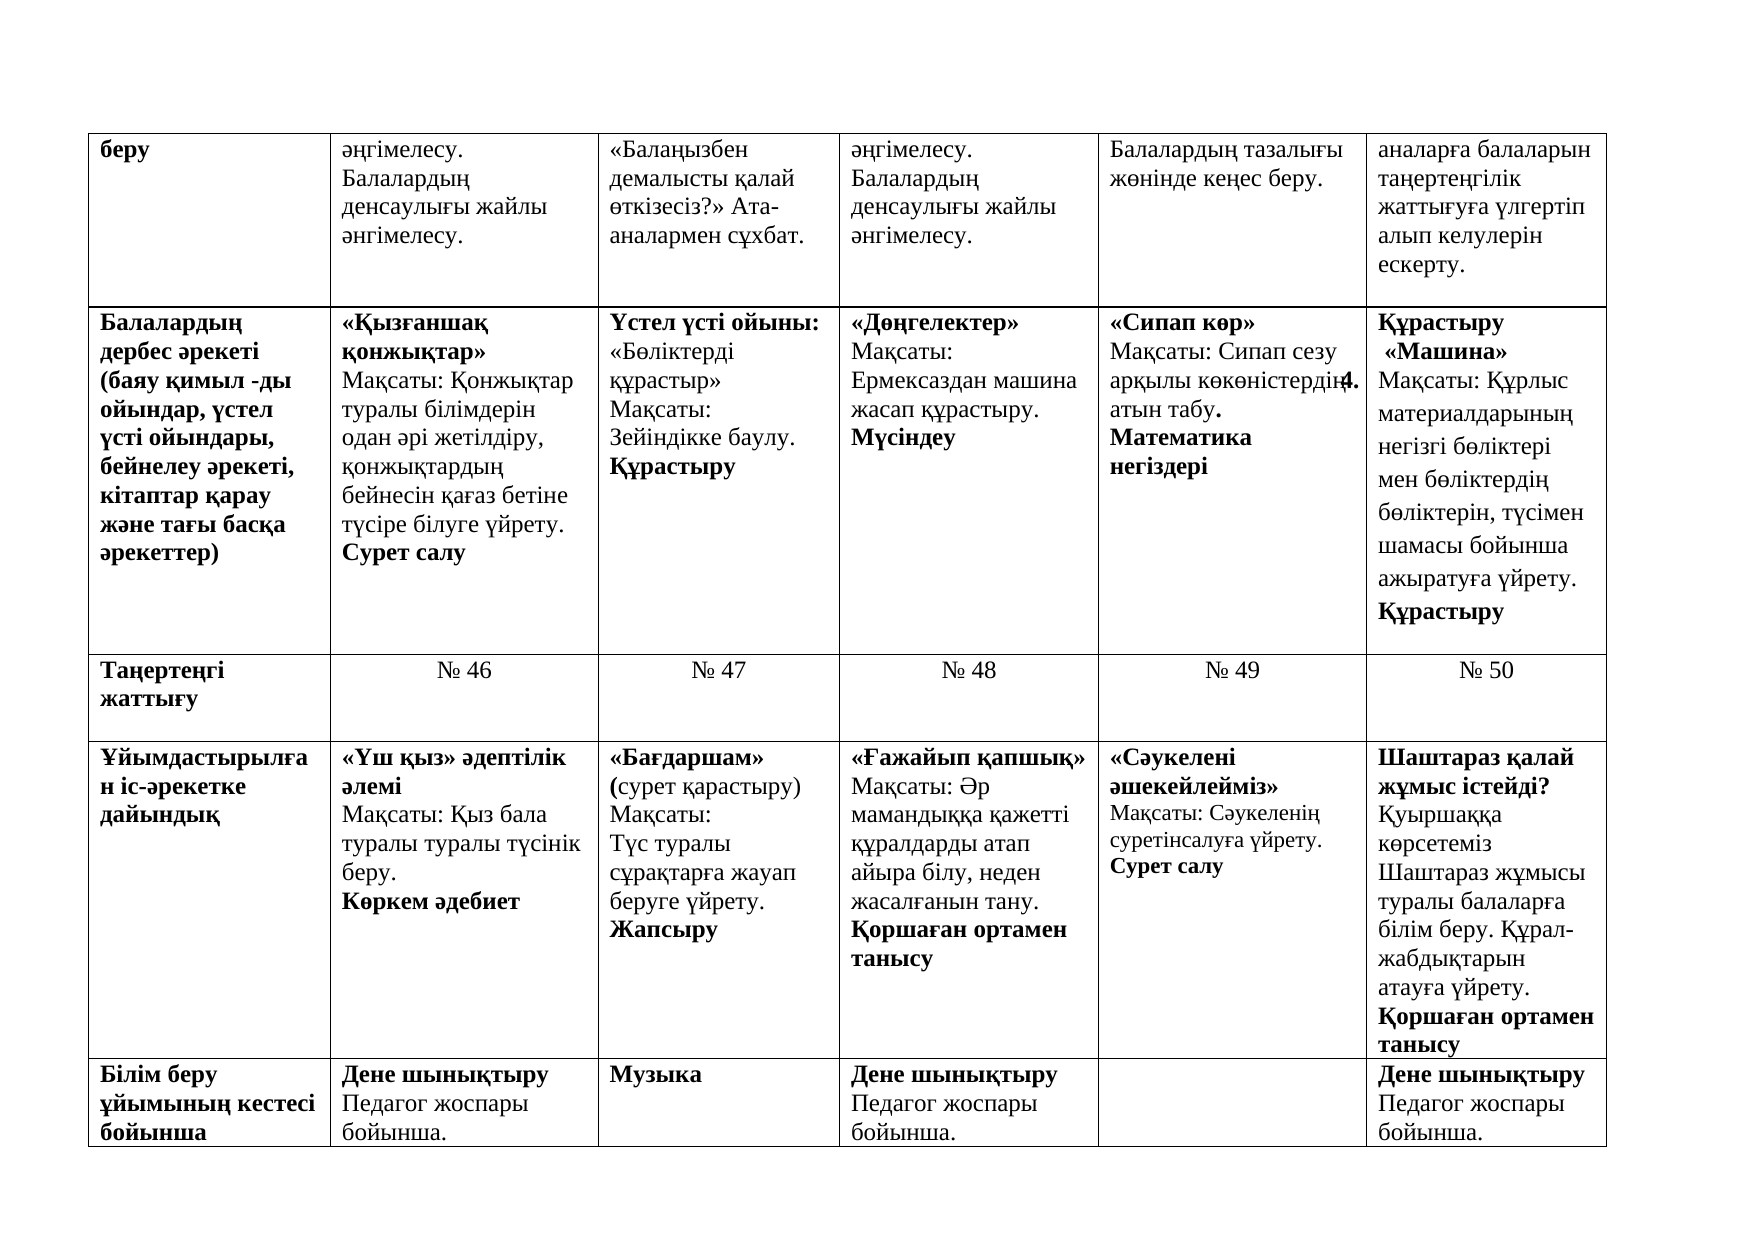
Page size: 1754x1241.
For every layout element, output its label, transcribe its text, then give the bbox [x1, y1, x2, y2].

table_cell Үстел үсті ойыны: «Бөліктерді құрастыр» Мақсаты: Зейіндікке баулу. Құрастыру [599, 308, 839, 654]
table_cell № 50 [1367, 655, 1606, 741]
table_cell «Үш қыз» әдептілік әлемі Мақсаты: Қыз бала туралы туралы түсінік беру. Көркем әдебиет [331, 742, 598, 1058]
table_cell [89, 1059, 330, 1146]
table_cell № 46 [331, 655, 598, 741]
table_cell Балалардың дербес әрекеті (баяу қимыл -ды ойындар, үстел үсті ойындары, бейнелеу әрекеті, кітаптар қарау және тағы басқа әрекеттер) [89, 308, 330, 654]
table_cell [89, 134, 330, 306]
table_cell № 47 [599, 655, 839, 741]
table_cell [1367, 1059, 1606, 1146]
table_cell Ұйымдастырылған іс-әрекетке дайындық [89, 742, 330, 1058]
table_cell [1099, 1059, 1366, 1146]
table_cell Шаштараз қалай жұмыс істейді? Қуыршаққа көрсетеміз Шаштараз жұмысы туралы балаларға білім беру. Құрал-жабдықтарын атауға үйрету. Қоршаған ортамен танысу [1367, 742, 1606, 1058]
table_cell № 48 [840, 655, 1098, 741]
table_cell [331, 1059, 598, 1146]
table_cell «Сәукелені әшекейлейміз» Мақсаты: Сәукеленің суретінсалуға үйрету. Сурет салу [1099, 742, 1366, 1058]
table_cell Музыка [599, 1059, 839, 1146]
table_cell Құрастыру «Машина» Мақсаты: Құрлыс материалдарының негізгі бөліктері мен бөліктердің бөліктерін, түсімен шамасы бойынша ажыратуға үйрету. Құрастыру [1367, 308, 1606, 654]
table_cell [331, 134, 598, 306]
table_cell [840, 134, 1098, 306]
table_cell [840, 1059, 1098, 1146]
table_cell «Бағдаршам» (сурет қарастыру) Мақсаты: Түс туралы сұрақтарға жауап беруге үйрету. Жапсыру [599, 742, 839, 1058]
table_cell «Қызғаншақ қонжықтар» Мақсаты: Қонжықтар туралы білімдерін одан әрі жетілдіру, қонжықтардың бейнесін қағаз бетіне түсіре білуге үйрету. Сурет салу [331, 308, 598, 654]
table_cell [1099, 134, 1366, 306]
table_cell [1367, 134, 1606, 306]
table_cell № 49 [1099, 655, 1366, 741]
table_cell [599, 134, 839, 306]
table_cell «Сипап көр» Мақсаты: Сипап сезу арқылы көкөністердің атын табу. Математика негіздері [1099, 308, 1366, 654]
table_cell «Дөңгелектер» Мақсаты: Ермексаздан машина жасап құрастыру. Мүсіндеу [840, 308, 1098, 654]
table_cell «Ғажайып қапшық» Мақсаты: Әр мамандыққа қажетті құралдарды атап айыра білу, неден жасалғанын тану. Қоршаған ортамен танысу [840, 742, 1098, 1058]
table_cell Таңертеңгі жаттығу [89, 655, 330, 741]
